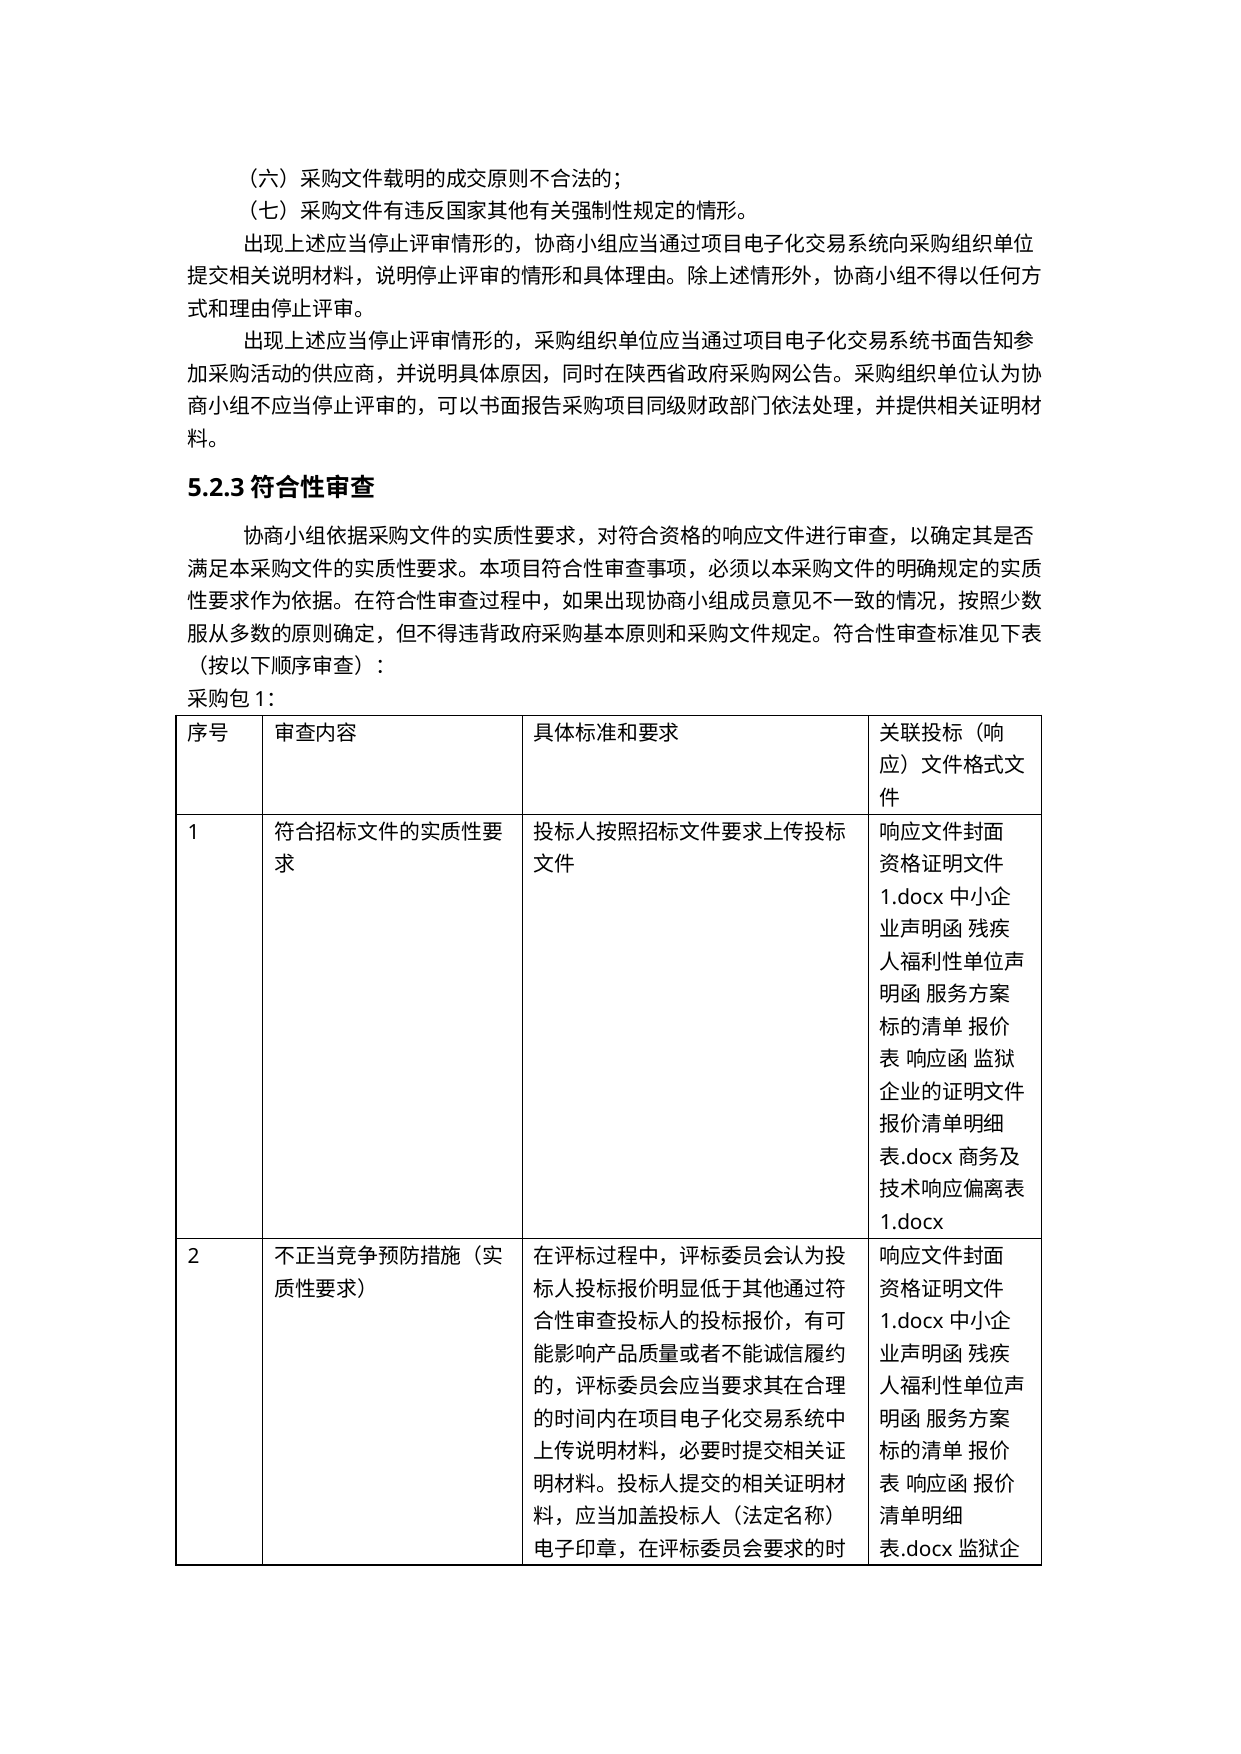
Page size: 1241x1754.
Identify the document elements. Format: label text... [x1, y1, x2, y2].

table_header 序号 [177, 716, 262, 813]
text （七）采购文件有违反国家其他有关强制性规定的情形。 [187, 194, 1053, 227]
text （六）采购文件载明的成交原则不合法的； [187, 162, 1053, 194]
text 协商小组依据采购文件的实质性要求，对符合资格的响应文件进行审查，以确定其是否满足本采购文件的实质性要求。本项目符合性审查事项，必须以本采购文件的明确规定的实质性要求作为依据。在符合性审查过程中，如果出现协商小组成员意见不一致的情况，按照少数服从多数的原则确定，但不得违背政府采购基本原则和采购文件规定。符合性审查标准见下表（按以下顺序审查）： [187, 519, 1053, 682]
table_cell 不正当竞争预防措施（实质性要求） [263, 1239, 522, 1564]
table_cell 响应文件封面 资格证明文件1.docx 中小企业声明函 残疾人福利性单位声明函 服务方案 标的清单 报价表 响应函 监狱企业的证明文件 报价清单明细表.docx 商务及技术响应偏离表1.docx [869, 815, 1041, 1238]
table_header 具体标准和要求 [523, 716, 868, 813]
text 出现上述应当停止评审情形的，采购组织单位应当通过项目电子化交易系统书面告知参加采购活动的供应商，并说明具体原因，同时在陕西省政府采购网公告。采购组织单位认为协商小组不应当停止评审的，可以书面报告采购项目同级财政部门依法处理，并提供相关证明材料。 [187, 324, 1053, 454]
text 出现上述应当停止评审情形的，协商小组应当通过项目电子化交易系统向采购组织单位提交相关说明材料，说明停止评审的情形和具体理由。除上述情形外，协商小组不得以任何方式和理由停止评审。 [187, 227, 1053, 324]
table_cell 投标人按照招标文件要求上传投标文件 [523, 815, 868, 1238]
text 采购包1： [187, 682, 1053, 714]
table_cell 1 [177, 815, 262, 1238]
table_header 关联投标（响应）文件格式文件 [869, 716, 1041, 813]
table_header 审查内容 [263, 716, 522, 813]
table_cell 符合招标文件的实质性要求 [263, 815, 522, 1238]
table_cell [869, 1239, 1041, 1564]
text 5.2.3符合性审查 [187, 454, 1053, 519]
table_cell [523, 1239, 868, 1564]
table_cell 2 [177, 1239, 262, 1564]
